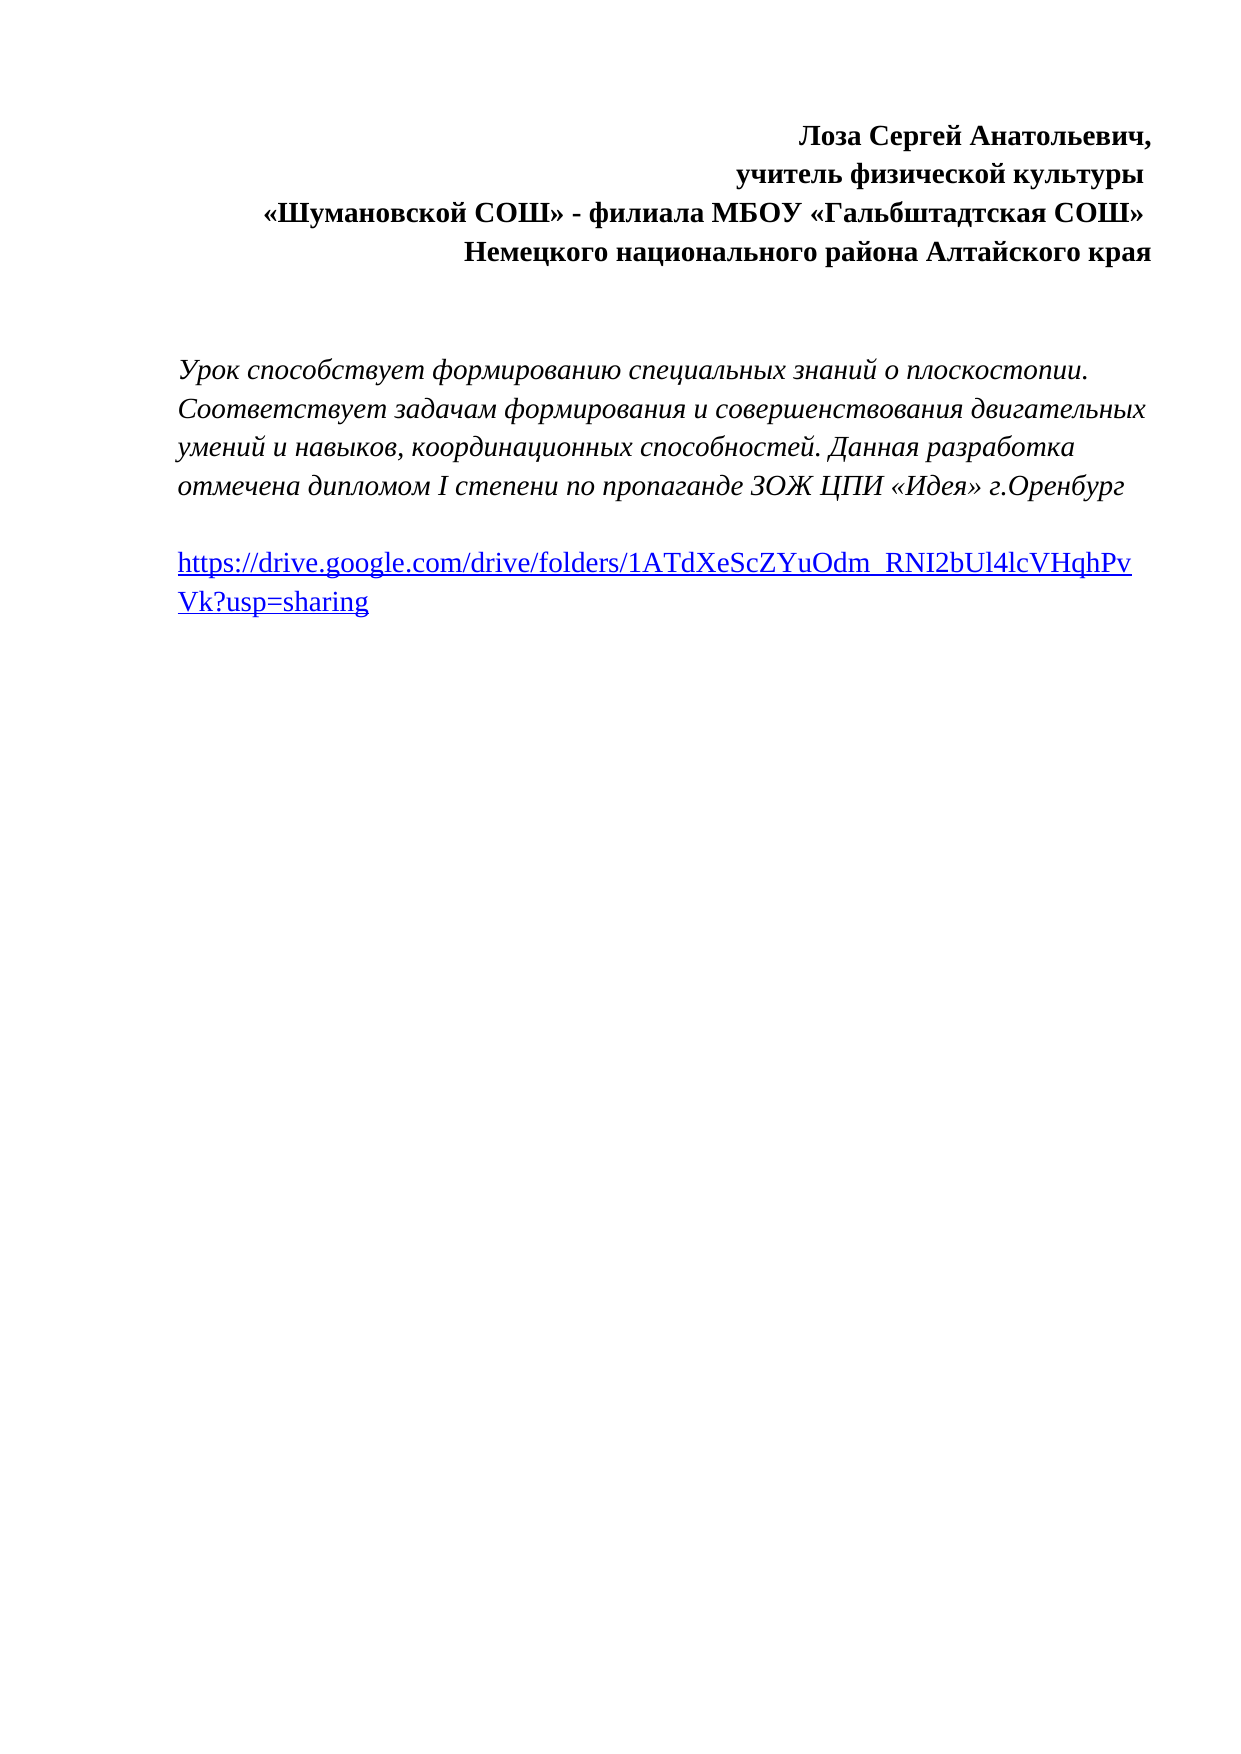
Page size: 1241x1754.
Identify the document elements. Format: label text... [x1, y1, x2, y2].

text Урок способствует формированию специальных знаний о плоскостопии. Соответствует задачам формирования и совершенствования двигательных умений и навыков, координационных способностей. Данная разработка отмечена дипломом I степени по пропаганде ЗОЖ ЦПИ «Идея» г.Оренбург https://drive.google.com/drive/folders/1ATdXeScZYuOdm_RNI2bUl4lcVHqhPvVk?usp=sharing [177, 352, 1152, 617]
text Лоза Сергей Анатольевич, учитель физической культуры «Шумановской СОШ» - филиала МБОУ «Гальбштадтская СОШ» Немецкого национального района Алтайского края [177, 118, 1152, 267]
